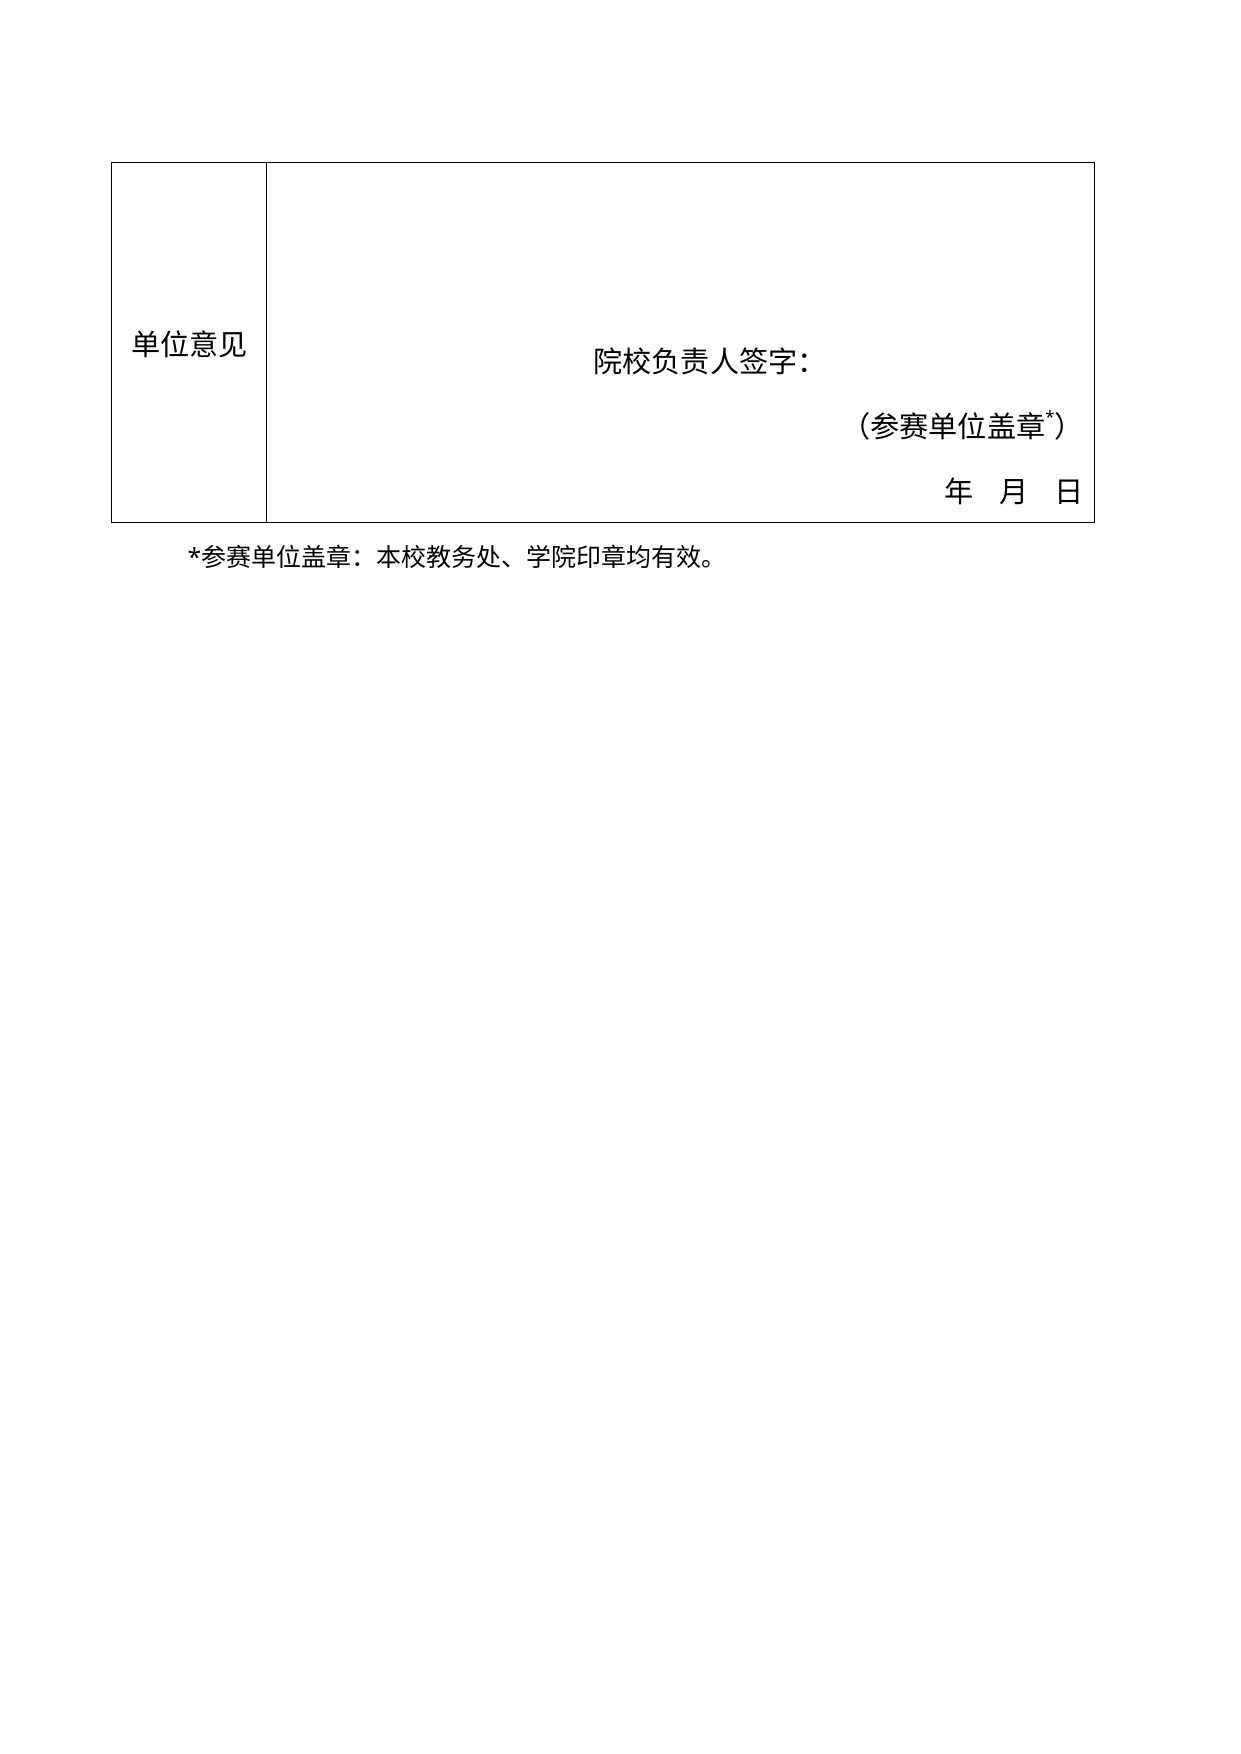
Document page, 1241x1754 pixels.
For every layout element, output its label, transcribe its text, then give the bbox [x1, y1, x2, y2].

text *参赛单位盖章：本校教务处、学院印章均有效。 [187, 523, 1053, 588]
table_cell 单位意见 [112, 163, 266, 522]
table_cell 院校负责人签字： （参赛单位盖章*） 年 月 日 [267, 163, 1094, 522]
